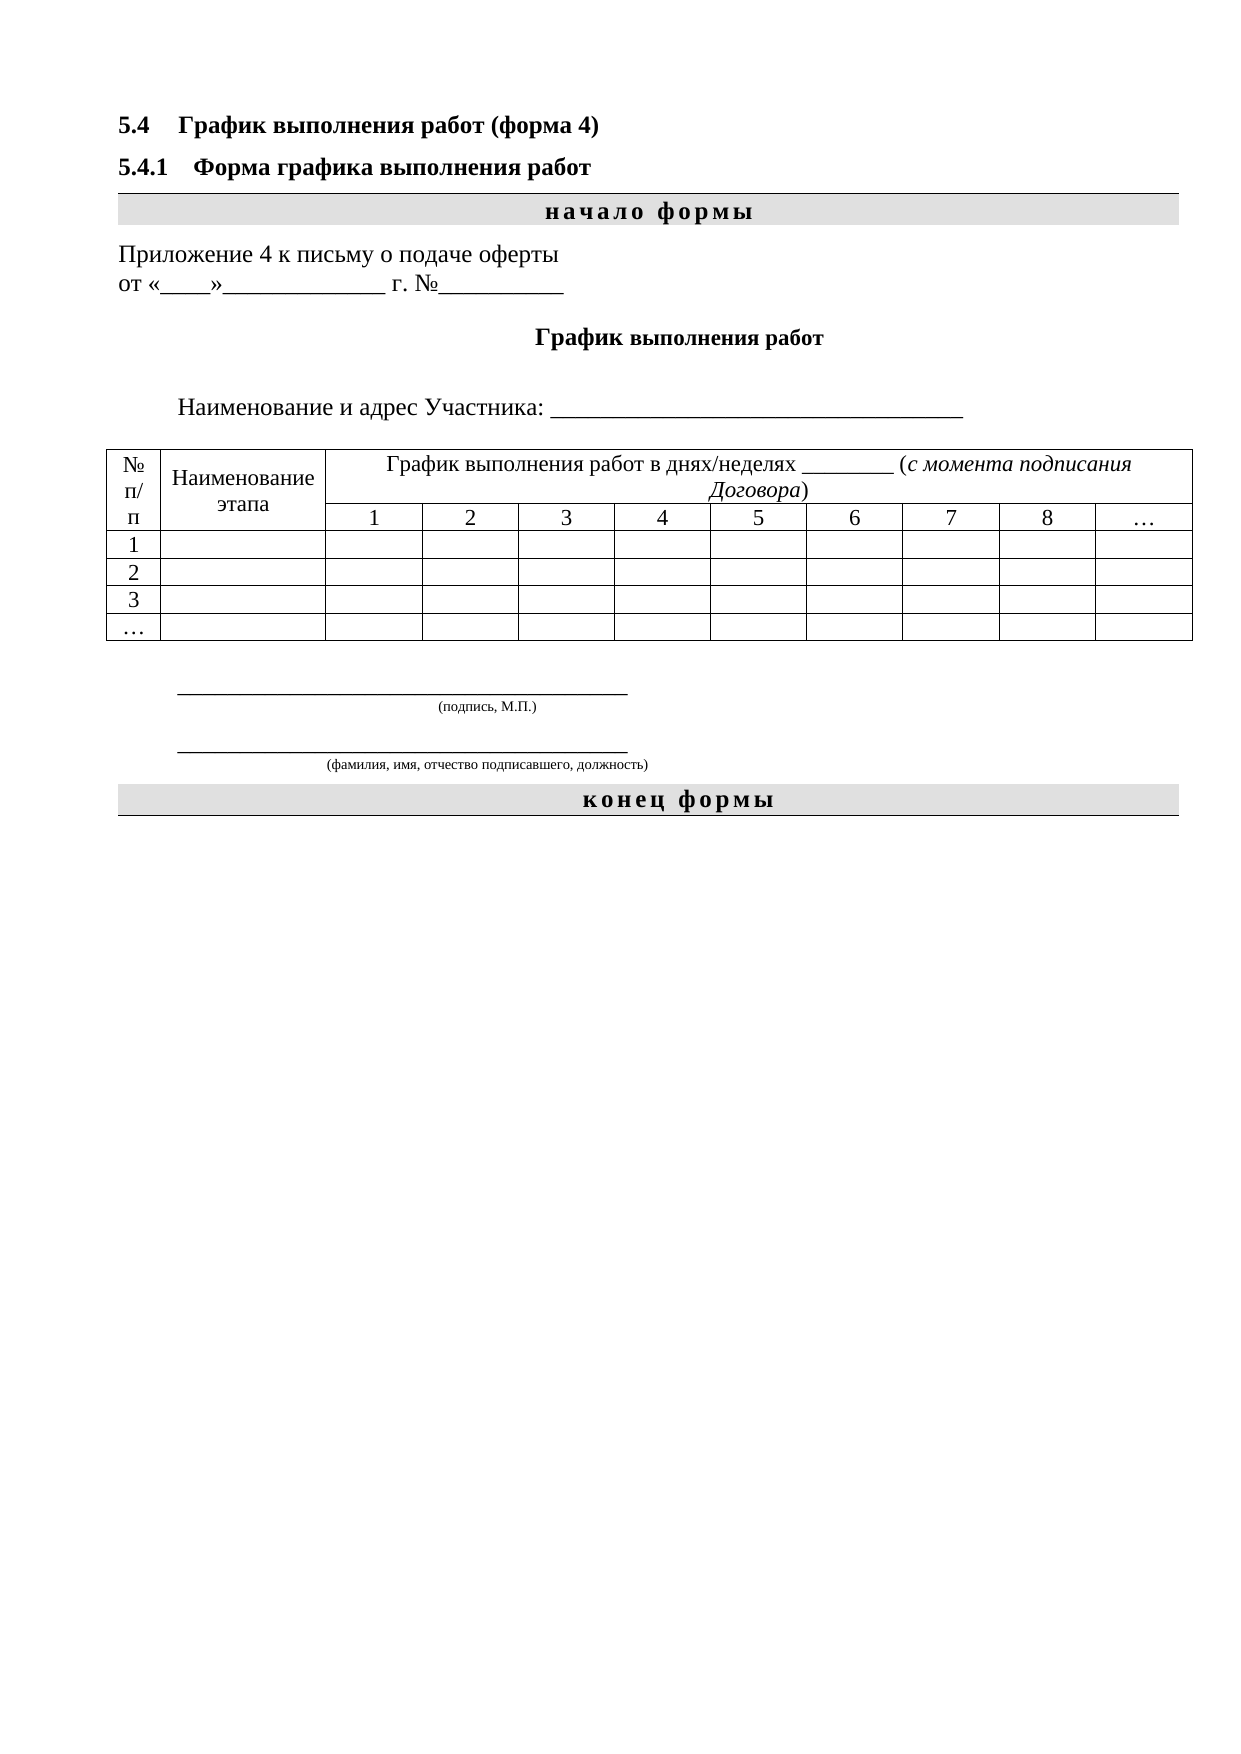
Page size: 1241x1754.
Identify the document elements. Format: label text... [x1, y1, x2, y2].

table_cell [1096, 586, 1192, 612]
table_cell [615, 559, 710, 585]
table_cell [711, 559, 806, 585]
table_cell [711, 531, 806, 558]
table_cell [1096, 559, 1192, 585]
table_header График выполнения работ в днях/неделях ________ (с момента подписания Договора) [326, 450, 1192, 503]
table_cell [1000, 586, 1095, 612]
table_cell [807, 559, 902, 585]
table_cell [615, 531, 710, 558]
table_cell 3 [107, 586, 160, 612]
table_header № п/п [107, 450, 160, 530]
table_cell 2 [423, 504, 518, 530]
table_cell [519, 586, 614, 612]
table_cell [1096, 614, 1192, 640]
table_cell [903, 559, 999, 585]
table_cell [423, 531, 518, 558]
table_cell [903, 586, 999, 612]
table_cell [161, 559, 325, 585]
table_cell [807, 614, 902, 640]
table_cell 7 [903, 504, 999, 530]
table_cell [615, 586, 710, 612]
table_cell [1000, 614, 1095, 640]
table_cell [1000, 531, 1095, 558]
text конец формы [118, 784, 1179, 815]
table_cell [161, 586, 325, 612]
table_cell 8 [1000, 504, 1095, 530]
table_cell [326, 531, 422, 558]
table_cell [519, 531, 614, 558]
table_cell [161, 531, 325, 558]
table_cell [1000, 559, 1095, 585]
text (подпись, М.П.) [118, 698, 797, 727]
table_cell … [107, 614, 160, 640]
table_header Наименование этапа [161, 450, 325, 530]
table_cell [326, 586, 422, 612]
subtitle Форма графика выполнения работ [118, 152, 1181, 180]
text График выполнения работ [118, 322, 1181, 350]
table_cell 2 [107, 559, 160, 585]
subtitle График выполнения работ (форма 4) [118, 110, 1181, 139]
text Приложение 4 к письму о подаче оферты от «____»_____________ г. №__________ [118, 239, 1181, 297]
table_cell 3 [519, 504, 614, 530]
table_cell [519, 559, 614, 585]
table_cell [326, 614, 422, 640]
table_cell [1096, 531, 1192, 558]
table_cell [807, 531, 902, 558]
table_cell [615, 614, 710, 640]
table_cell [711, 586, 806, 612]
table_cell [807, 586, 902, 612]
table_cell [326, 559, 422, 585]
text Наименование и адрес Участника: _________________________________ [118, 392, 1181, 420]
table_cell … [1096, 504, 1192, 530]
text ____________________________________ [118, 669, 1181, 698]
table_cell 1 [107, 531, 160, 558]
table_cell [711, 614, 806, 640]
table_cell [423, 614, 518, 640]
table_cell [423, 586, 518, 612]
text начало формы [118, 194, 1179, 225]
table_cell [903, 531, 999, 558]
table_cell [423, 559, 518, 585]
table_cell 1 [326, 504, 422, 530]
table_cell 5 [711, 504, 806, 530]
text ____________________________________ [118, 727, 1181, 756]
text (фамилия, имя, отчество подписавшего, должность) [118, 756, 797, 784]
table_cell [161, 614, 325, 640]
table_cell [903, 614, 999, 640]
table_cell [519, 614, 614, 640]
table_cell 4 [615, 504, 710, 530]
table_cell 6 [807, 504, 902, 530]
